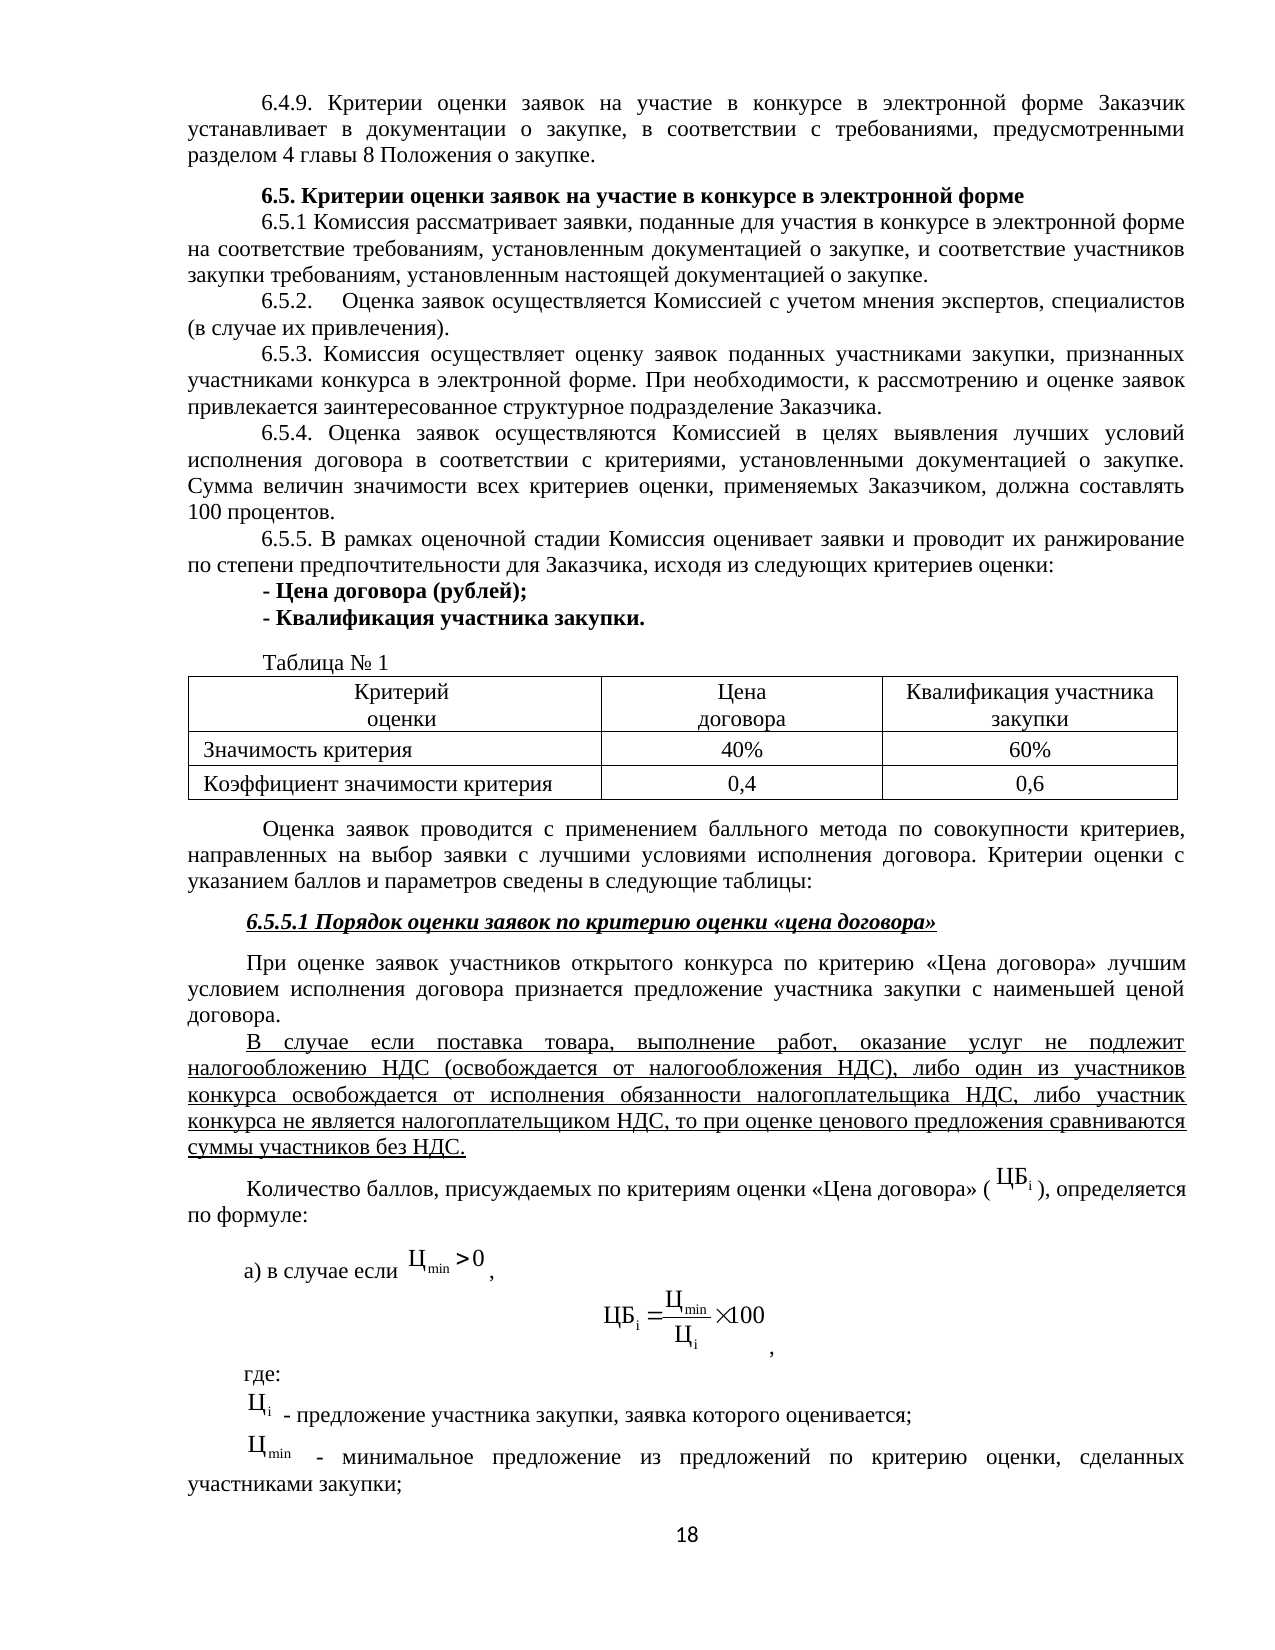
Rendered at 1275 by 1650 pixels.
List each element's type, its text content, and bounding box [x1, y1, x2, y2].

text При оценке заявок участников открытого конкурса по критерию «Цена договора» лучшим условием исполнения договора признается предложение участника закупки с наименьшей ценой договора. [187, 949, 1186, 1028]
text 6.5.4. Оценка заявок осуществляются Комиссией в целях выявления лучших условий исполнения договора в соответствии с критериями, установленными документацией о закупке. Сумма величин значимости всех критериев оценки, применяемых Заказчиком, должна составлять 100 процентов. [187, 419, 1186, 525]
text Оценка заявок проводится с применением балльного метода по совокупности критериев, направленных на выбор заявки с лучшими условиями исполнения договора. Критерии оценки с указанием баллов и параметров сведены в следующие таблицы: [187, 815, 1186, 894]
table_header Критерий оценки [189, 677, 601, 731]
table_cell 60% [883, 732, 1177, 765]
text В случае если поставка товара, выполнение работ, оказание услуг не подлежит налогообложению НДС (освобождается от налогообложения НДС), либо один из участников конкурса освобождается от исполнения обязанности налогоплательщика НДС, либо участник конкурса не является налогоплательщиком НДС, то при оценке ценового предложения сравниваются суммы участников без НДС. [187, 1131, 1186, 1160]
table_cell 0,6 [883, 766, 1177, 799]
table_cell Коэффициент значимости критерия [189, 766, 601, 799]
text 6.5. Критерии оценки заявок на участие в конкурсе в электронной форме [187, 182, 1186, 208]
table_cell 0,4 [602, 766, 882, 799]
text В случае если поставка товара, выполнение работ, оказание услуг не подлежит налогообложению НДС (освобождается от налогообложения НДС), либо один из участников конкурса освобождается от исполнения обязанности налогоплательщика НДС, либо участник конкурса не является налогоплательщиком НДС, то при оценке ценового предложения сравниваются суммы участников без НДС. [187, 1028, 1186, 1077]
text - Квалификация участника закупки. [187, 604, 1186, 630]
text 6.5.3. Комиссия осуществляет оценку заявок поданных участниками закупки, признанных участниками конкурса в электронной форме. При необходимости, к рассмотрению и оценке заявок привлекается заинтересованное структурное подразделение Заказчика. [187, 340, 1186, 419]
table_cell Значимость критерия [189, 732, 601, 765]
text В случае если поставка товара, выполнение работ, оказание услуг не подлежит налогообложению НДС (освобождается от налогообложения НДС), либо один из участников конкурса освобождается от исполнения обязанности налогоплательщика НДС, либо участник конкурса не является налогоплательщиком НДС, то при оценке ценового предложения сравниваются суммы участников без НДС. [187, 1105, 1186, 1130]
text 6.5.5. В рамках оценочной стадии Комиссия оценивает заявки и проводит их ранжирование по степени предпочтительности для Заказчика, исходя из следующих критериев оценки: [187, 525, 1186, 577]
text В случае если поставка товара, выполнение работ, оказание услуг не подлежит налогообложению НДС (освобождается от налогообложения НДС), либо один из участников конкурса освобождается от исполнения обязанности налогоплательщика НДС, либо участник конкурса не является налогоплательщиком НДС, то при оценке ценового предложения сравниваются суммы участников без НДС. [187, 1078, 1186, 1104]
text 6.5.5.1 Порядок оценки заявок по критерию оценки «цена договора» [246, 908, 1186, 934]
text - предложение участника закупки, заявка которого оценивается; [187, 1386, 1186, 1428]
text а) в случае если , [187, 1242, 1186, 1284]
table_header Цена договора [602, 677, 882, 731]
text где: [187, 1360, 1186, 1386]
table_header Квалификация участника закупки [883, 677, 1177, 731]
text 6.5.2. Оценка заявок осуществляется Комиссией с учетом мнения экспертов, специалистов (в случае их привлечения). [187, 287, 1186, 340]
text , [187, 1284, 1186, 1360]
text 6.5.1 Комиссия рассматривает заявки, поданные для участия в конкурсе в электронной форме на соответствие требованиям, установленным документацией о закупке, и соответствие участников закупки требованиям, установленным настоящей документацией о закупке. [187, 208, 1186, 287]
text 6.4.9. Критерии оценки заявок на участие в конкурсе в электронной форме Заказчик устанавливает в документации о закупке, в соответствии с требованиями, предусмотренными разделом 4 главы 8 Положения о закупке. [187, 89, 1186, 168]
table_cell 40% [602, 732, 882, 765]
text Количество баллов, присуждаемых по критериям оценки «Цена договора» (), определяется по формуле: [187, 1160, 1186, 1228]
text - Цена договора (рублей); [187, 577, 1186, 604]
text Таблица № 1 [187, 649, 1186, 676]
text - минимальное предложение из предложений по критерию оценки, сделанных участниками закупки; [187, 1428, 1186, 1496]
